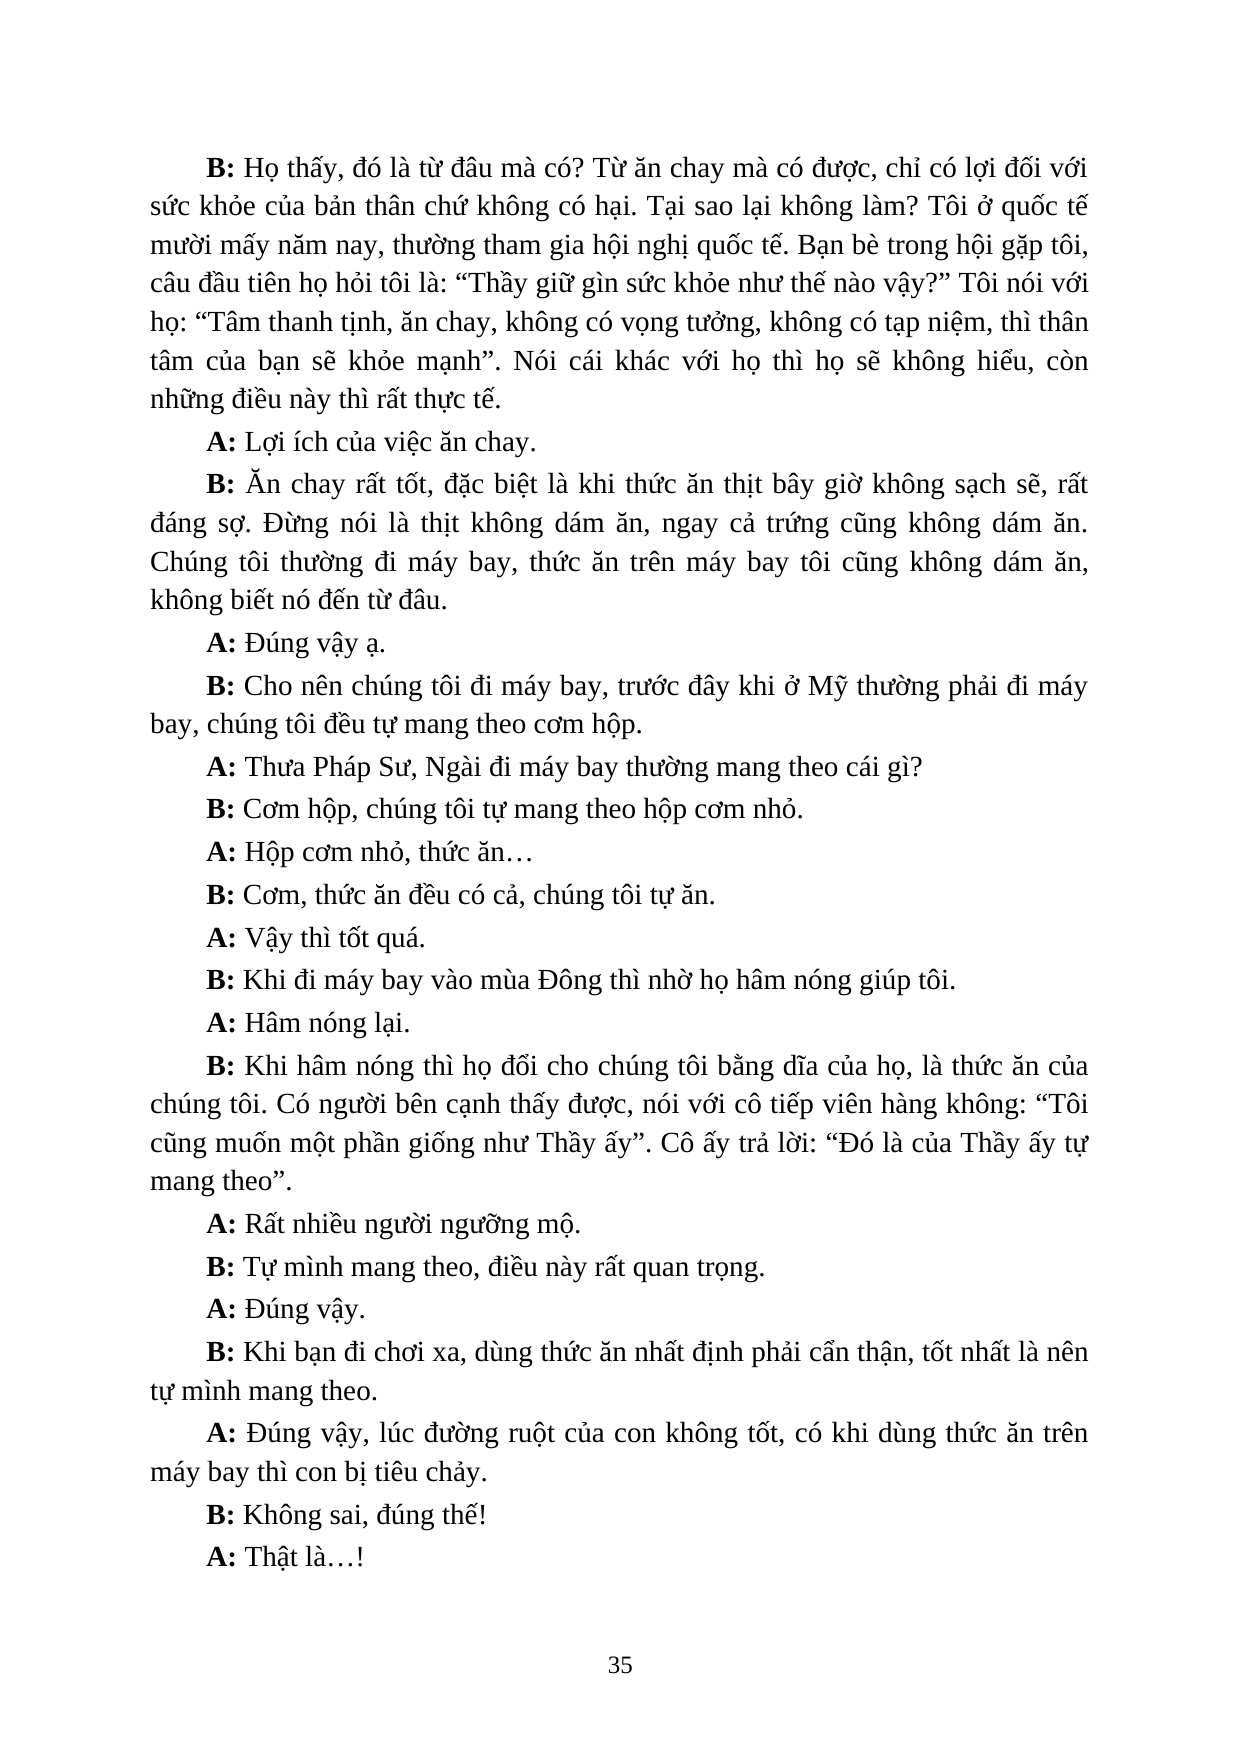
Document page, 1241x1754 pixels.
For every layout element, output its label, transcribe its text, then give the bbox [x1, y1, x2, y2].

text B: Cho nên chúng tôi đi máy bay, trước đây khi ở Mỹ thường phải đi máy bay, chúng tôi đều tự mang theo cơm hộp. [150, 668, 1090, 740]
text A: Lợi ích của việc ăn chay. [150, 424, 1090, 457]
text B: Họ thấy, đó là từ đâu mà có? Từ ăn chay mà có được, chỉ có lợi đối với sức khỏe của bản thân chứ không có hại. Tại sao lại không làm? Tôi ở quốc tế mười mấy năm nay, thường tham gia hội nghị quốc tế. Bạn bè trong hội gặp tôi, câu đầu tiên họ hỏi tôi là: “Thầy giữ gìn sức khỏe như thế nào vậy?” Tôi nói với họ: “Tâm thanh tịnh, ăn chay, không có vọng tưởng, không có tạp niệm, thì thân tâm của bạn sẽ khỏe mạnh”. Nói cái khác với họ thì họ sẽ không hiểu, còn những điều này thì rất thực tế. [150, 150, 1090, 415]
text A: Thưa Pháp Sư, Ngài đi máy bay thường mang theo cái gì? [150, 749, 1090, 782]
text A: Hộp cơm nhỏ, thức ăn… [150, 834, 1090, 868]
text A: Vậy thì tốt quá. [150, 920, 1090, 953]
text A: Rất nhiều người ngưỡng mộ. [150, 1206, 1090, 1240]
text B: Ăn chay rất tốt, đặc biệt là khi thức ăn thịt bây giờ không sạch sẽ, rất đáng sợ. Đừng nói là thịt không dám ăn, ngay cả trứng cũng không dám ăn. Chúng tôi thường đi máy bay, thức ăn trên máy bay tôi cũng không dám ăn, không biết nó đến từ đâu. [150, 467, 1090, 616]
text B: Khi đi máy bay vào mùa Đông thì nhờ họ hâm nóng giúp tôi. [150, 962, 1090, 996]
text B: Cơm, thức ăn đều có cả, chúng tôi tự ăn. [150, 877, 1090, 911]
text B: Không sai, đúng thế! [150, 1497, 1090, 1530]
text B: Cơm hộp, chúng tôi tự mang theo hộp cơm nhỏ. [150, 792, 1090, 825]
text A: Đúng vậy, lúc đường ruột của con không tốt, có khi dùng thức ăn trên máy bay thì con bị tiêu chảy. [150, 1416, 1090, 1488]
text A: Thật là…! [150, 1539, 1090, 1573]
text B: Khi bạn đi chơi xa, dùng thức ăn nhất định phải cẩn thận, tốt nhất là nên tự mình mang theo. [150, 1334, 1090, 1406]
text B: Khi hâm nóng thì họ đổi cho chúng tôi bằng dĩa của họ, là thức ăn của chúng tôi. Có người bên cạnh thấy được, nói với cô tiếp viên hàng không: “Tôi cũng muốn một phần giống như Thầy ấy”. Cô ấy trả lời: “Đó là của Thầy ấy tự mang theo”. [150, 1048, 1090, 1197]
text B: Tự mình mang theo, điều này rất quan trọng. [150, 1249, 1090, 1282]
text A: Hâm nóng lại. [150, 1005, 1090, 1039]
text A: Đúng vậy. [150, 1292, 1090, 1325]
text A: Đúng vậy ạ. [150, 625, 1090, 658]
